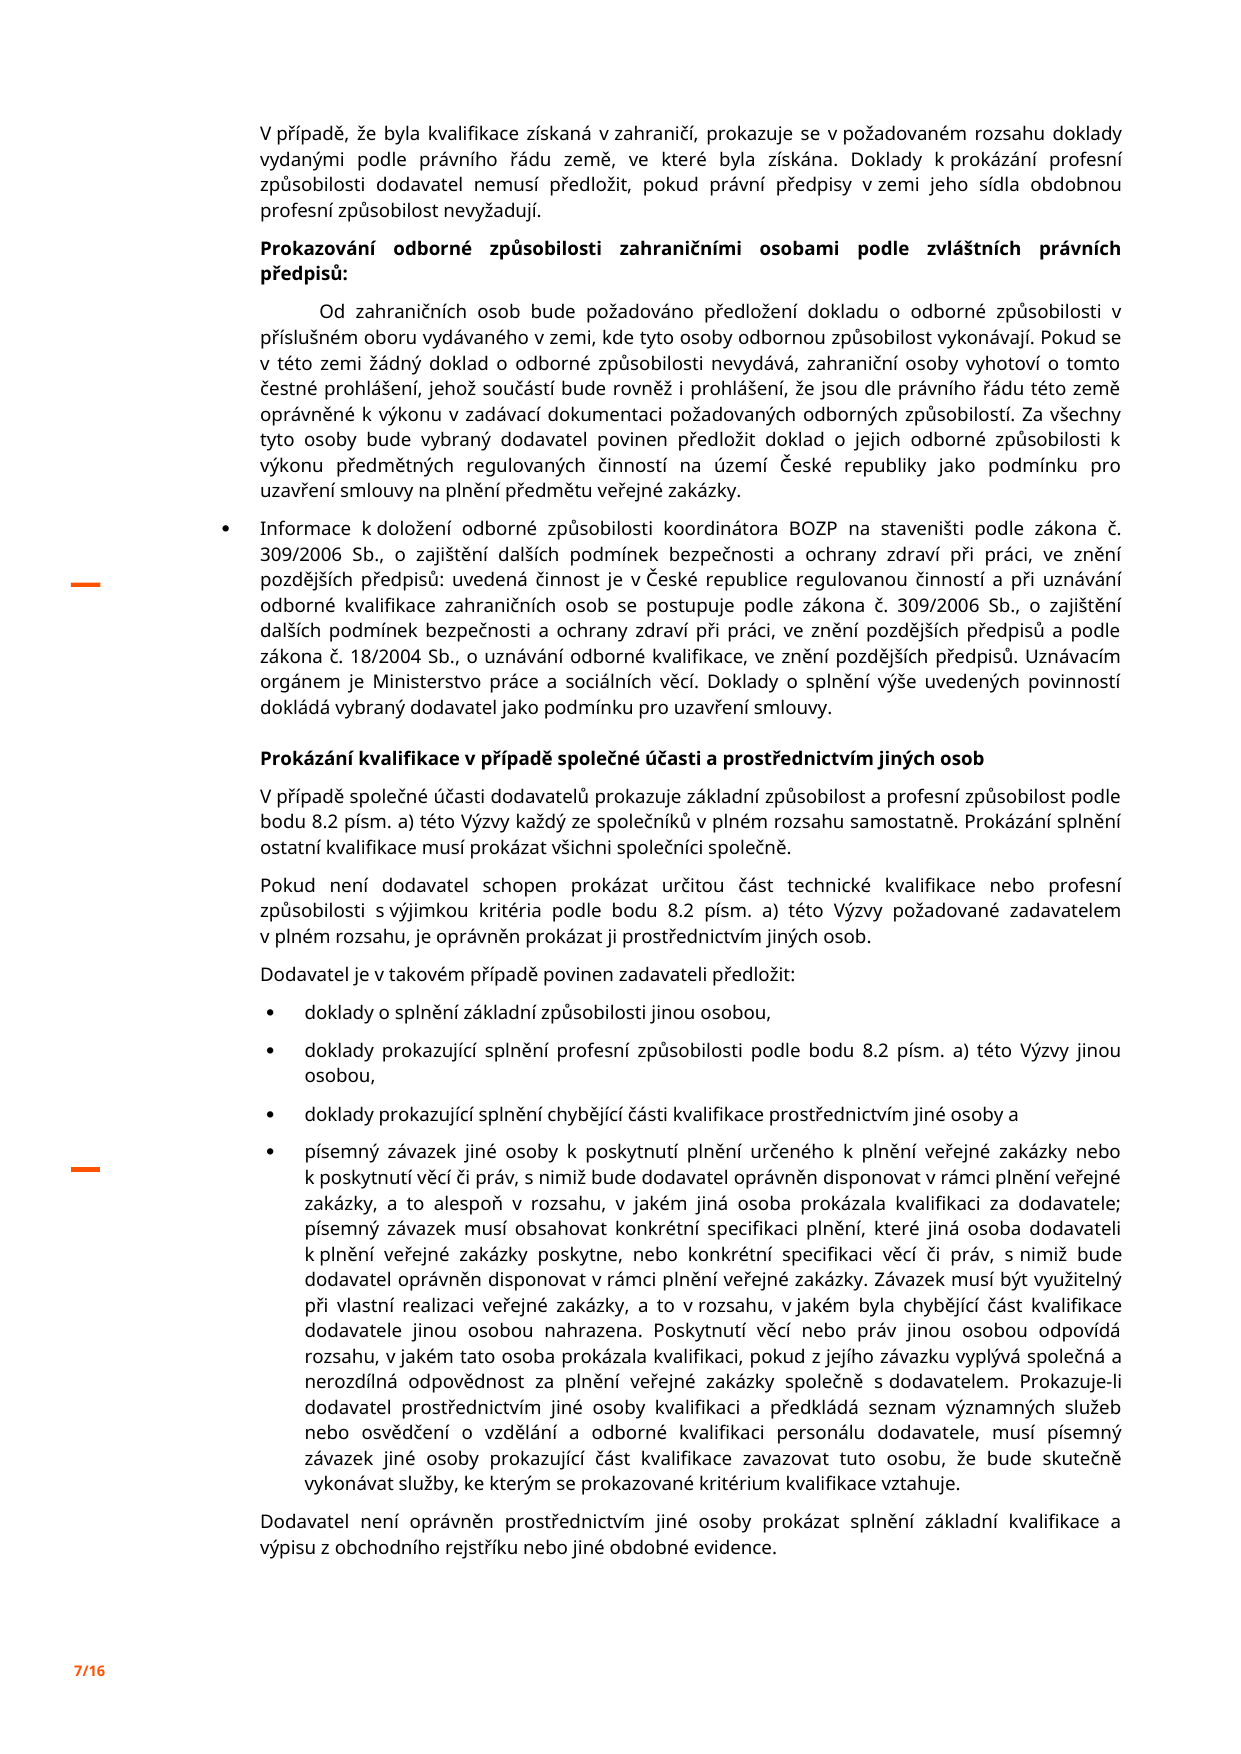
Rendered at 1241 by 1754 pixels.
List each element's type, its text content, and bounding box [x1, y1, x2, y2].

text V případě společné účasti dodavatelů prokazuje základní způsobilost a profesní způsobilost podle bodu 8.2 písm. a) této Výzvy každý ze společníků v plném rozsahu samostatně. Prokázání splnění ostatní kvalifikace musí prokázat všichni společníci společně. [260, 783, 1122, 860]
text Od zahraničních osob bude požadováno předložení dokladu o odborné způsobilosti v příslušném oboru vydávaného v zemi, kde tyto osoby odbornou způsobilost vykonávají. Pokud se v této zemi žádný doklad o odborné způsobilosti nevydává, zahraniční osoby vyhotoví o tomto čestné prohlášení, jehož součástí bude rovněž i prohlášení, že jsou dle právního řádu této země oprávněné k výkonu v zadávací dokumentaci požadovaných odborných způsobilostí. Za všechny tyto osoby bude vybraný dodavatel povinen předložit doklad o jejich odborné způsobilosti k výkonu předmětných regulovaných činností na území České republiky jako podmínku pro uzavření smlouvy na plnění předmětu veřejné zakázky. [260, 299, 1122, 503]
text Pokud není dodavatel schopen prokázat určitou část technické kvalifikace nebo profesní způsobilosti s výjimkou kritéria podle bodu 8.2 písm. a) této Výzvy požadované zadavatelem v plném rozsahu, je oprávněn prokázat ji prostřednictvím jiných osob. [260, 872, 1122, 949]
text Dodavatel není oprávněn prostřednictvím jiné osoby prokázat splnění základní kvalifikace a výpisu z obchodního rejstříku nebo jiné obdobné evidence. [260, 1509, 1122, 1560]
list Informace k doložení odborné způsobilosti koordinátora BOZP na staveništi podle zákona č. 309/2006 Sb., o zajištění dalších podmínek bezpečnosti a ochrany zdraví při práci, ve znění pozdějších předpisů: uvedená činnost je v České republice regulovanou činností a při uznávání odborné kvalifikace zahraničních osob se postupuje podle zákona č. 309/2006 Sb., o zajištění dalších podmínek bezpečnosti a ochrany zdraví při práci, ve znění pozdějších předpisů a podle zákona č. 18/2004 Sb., o uznávání odborné kvalifikace, ve znění pozdějších předpisů. Uznávacím orgánem je Ministerstvo práce a sociálních věcí. Doklady o splnění výše uvedených povinností dokládá vybraný dodavatel jako podmínku pro uzavření smlouvy. [222, 515, 1122, 719]
text Prokazování odborné způsobilosti zahraničními osobami podle zvláštních právních předpisů: [260, 235, 1122, 286]
list doklady prokazující splnění profesní způsobilosti podle bodu 8.2 písm. a) této Výzvy jinou osobou, [267, 1037, 1122, 1088]
text Prokázání kvalifikace v případě společné účasti a prostřednictvím jiných osob [260, 745, 1122, 771]
text Dodavatel je v takovém případě povinen zadavateli předložit: [260, 961, 1122, 987]
list doklady prokazující splnění chybějící části kvalifikace prostřednictvím jiné osoby a [267, 1101, 1122, 1126]
list doklady o splnění základní způsobilosti jinou osobou, [267, 999, 1122, 1025]
text V případě, že byla kvalifikace získaná v zahraničí, prokazuje se v požadovaném rozsahu doklady vydanými podle právního řádu země, ve které byla získána. Doklady k prokázání profesní způsobilosti dodavatel nemusí předložit, pokud právní předpisy v zemi jeho sídla obdobnou profesní způsobilost nevyžadují. [260, 121, 1122, 223]
list písemný závazek jiné osoby k poskytnutí plnění určeného k plnění veřejné zakázky nebo k poskytnutí věcí či práv, s nimiž bude dodavatel oprávněn disponovat v rámci plnění veřejné zakázky, a to alespoň v rozsahu, v jakém jiná osoba prokázala kvalifikaci za dodavatele; písemný závazek musí obsahovat konkrétní specifikaci plnění, které jiná osoba dodavateli k plnění veřejné zakázky poskytne, nebo konkrétní specifikaci věcí či práv, s nimiž bude dodavatel oprávněn disponovat v rámci plnění veřejné zakázky. Závazek musí být využitelný při vlastní realizaci veřejné zakázky, a to v rozsahu, v jakém byla chybějící část kvalifikace dodavatele jinou osobou nahrazena. Poskytnutí věcí nebo práv jinou osobou odpovídá rozsahu, v jakém tato osoba prokázala kvalifikaci, pokud z jejího závazku vyplývá společná a nerozdílná odpovědnost za plnění veřejné zakázky společně s dodavatelem. Prokazuje-li dodavatel prostřednictvím jiné osoby kvalifikaci a předkládá seznam významných služeb nebo osvědčení o vzdělání a odborné kvalifikaci personálu dodavatele, musí písemný závazek jiné osoby prokazující část kvalifikace zavazovat tuto osobu, že bude skutečně vykonávat služby, ke kterým se prokazované kritérium kvalifikace vztahuje. [267, 1139, 1122, 1496]
